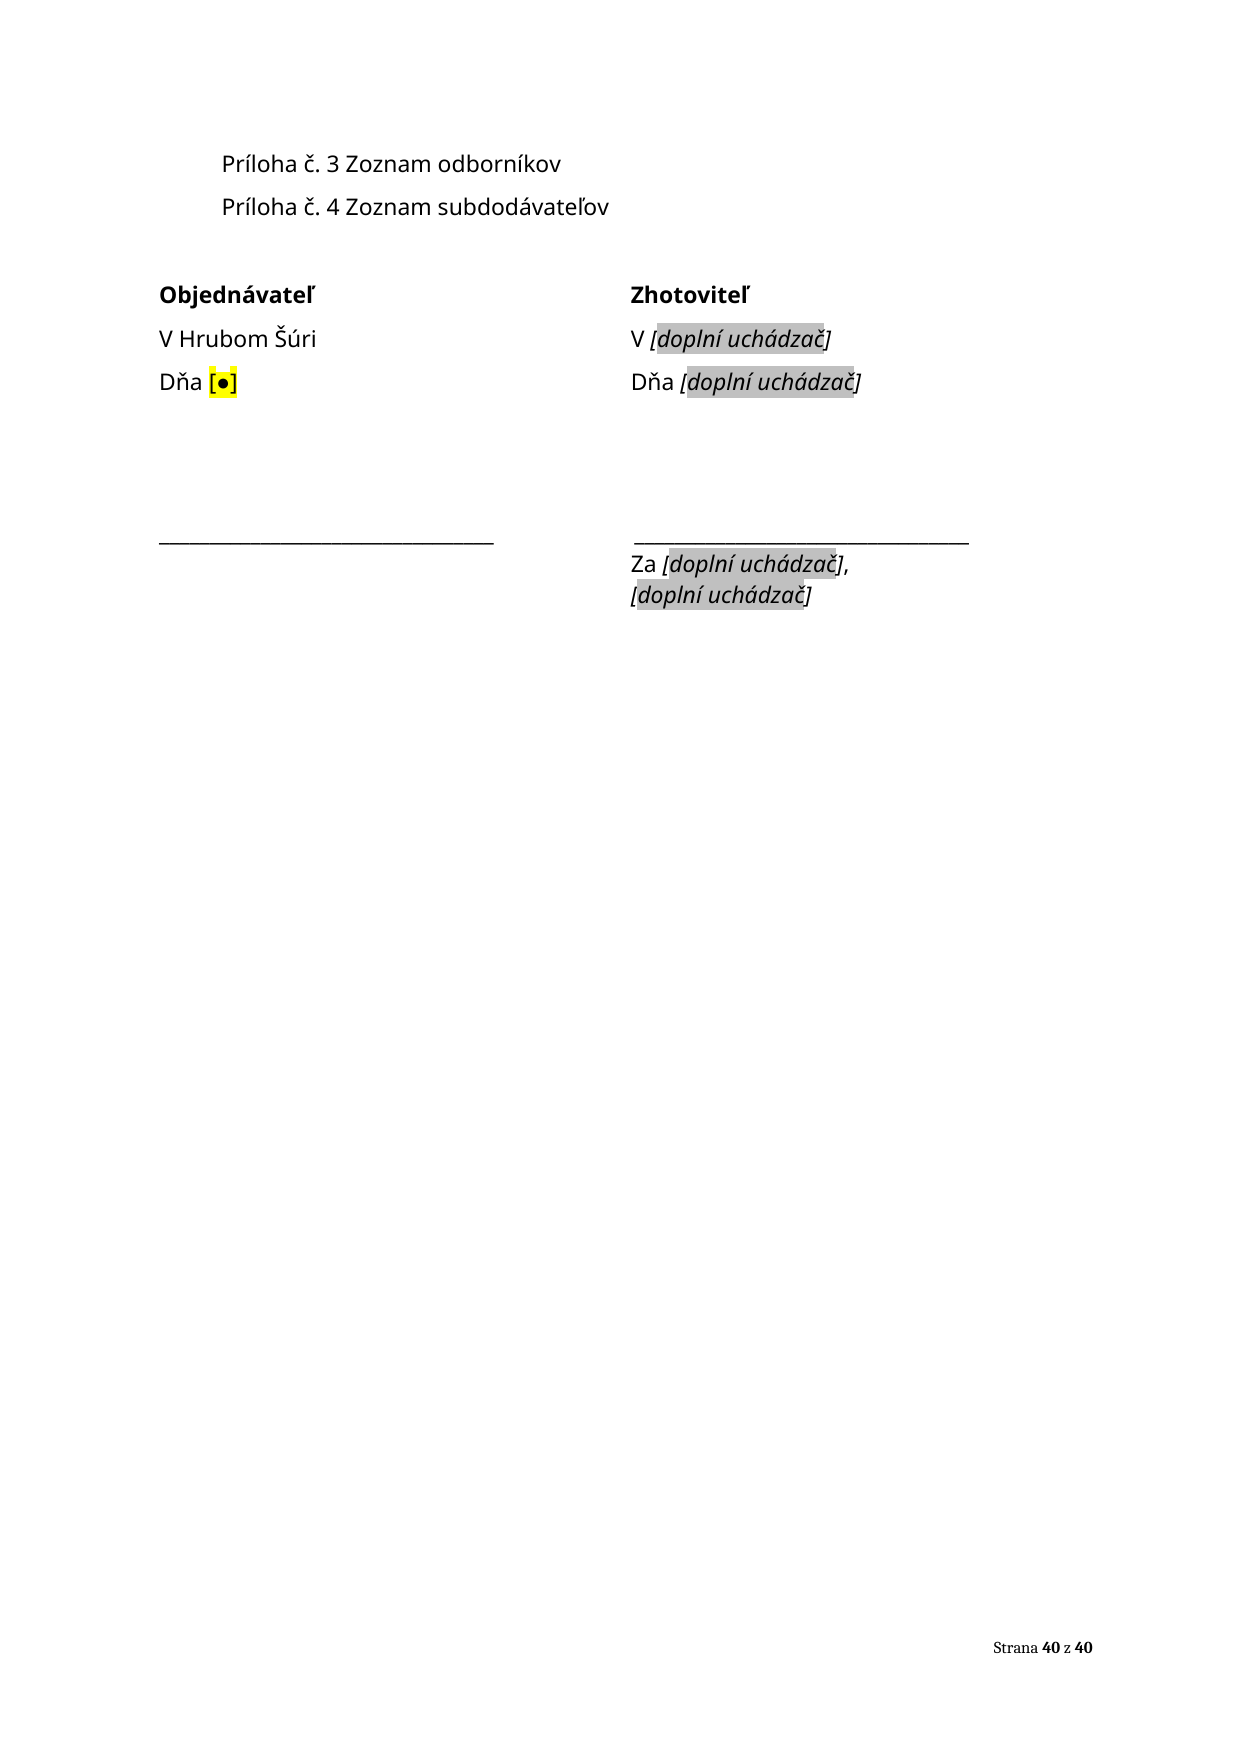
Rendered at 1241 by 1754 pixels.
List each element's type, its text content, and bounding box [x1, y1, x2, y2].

text Príloha č. 3 Zoznam odborníkov [148, 148, 1093, 179]
table_cell _________________________________ [148, 454, 619, 610]
table_header Zhotoviteľ V [doplní uchádzač] Dňa [doplní uchádzač] [619, 279, 1091, 454]
table_cell _________________________________ Za [doplní uchádzač], [doplní uchádzač] [619, 454, 1091, 610]
text Príloha č. 4 Zoznam subdodávateľov [148, 191, 1093, 223]
table_header Objednávateľ V Hrubom Šúri Dňa [●] [148, 279, 619, 454]
